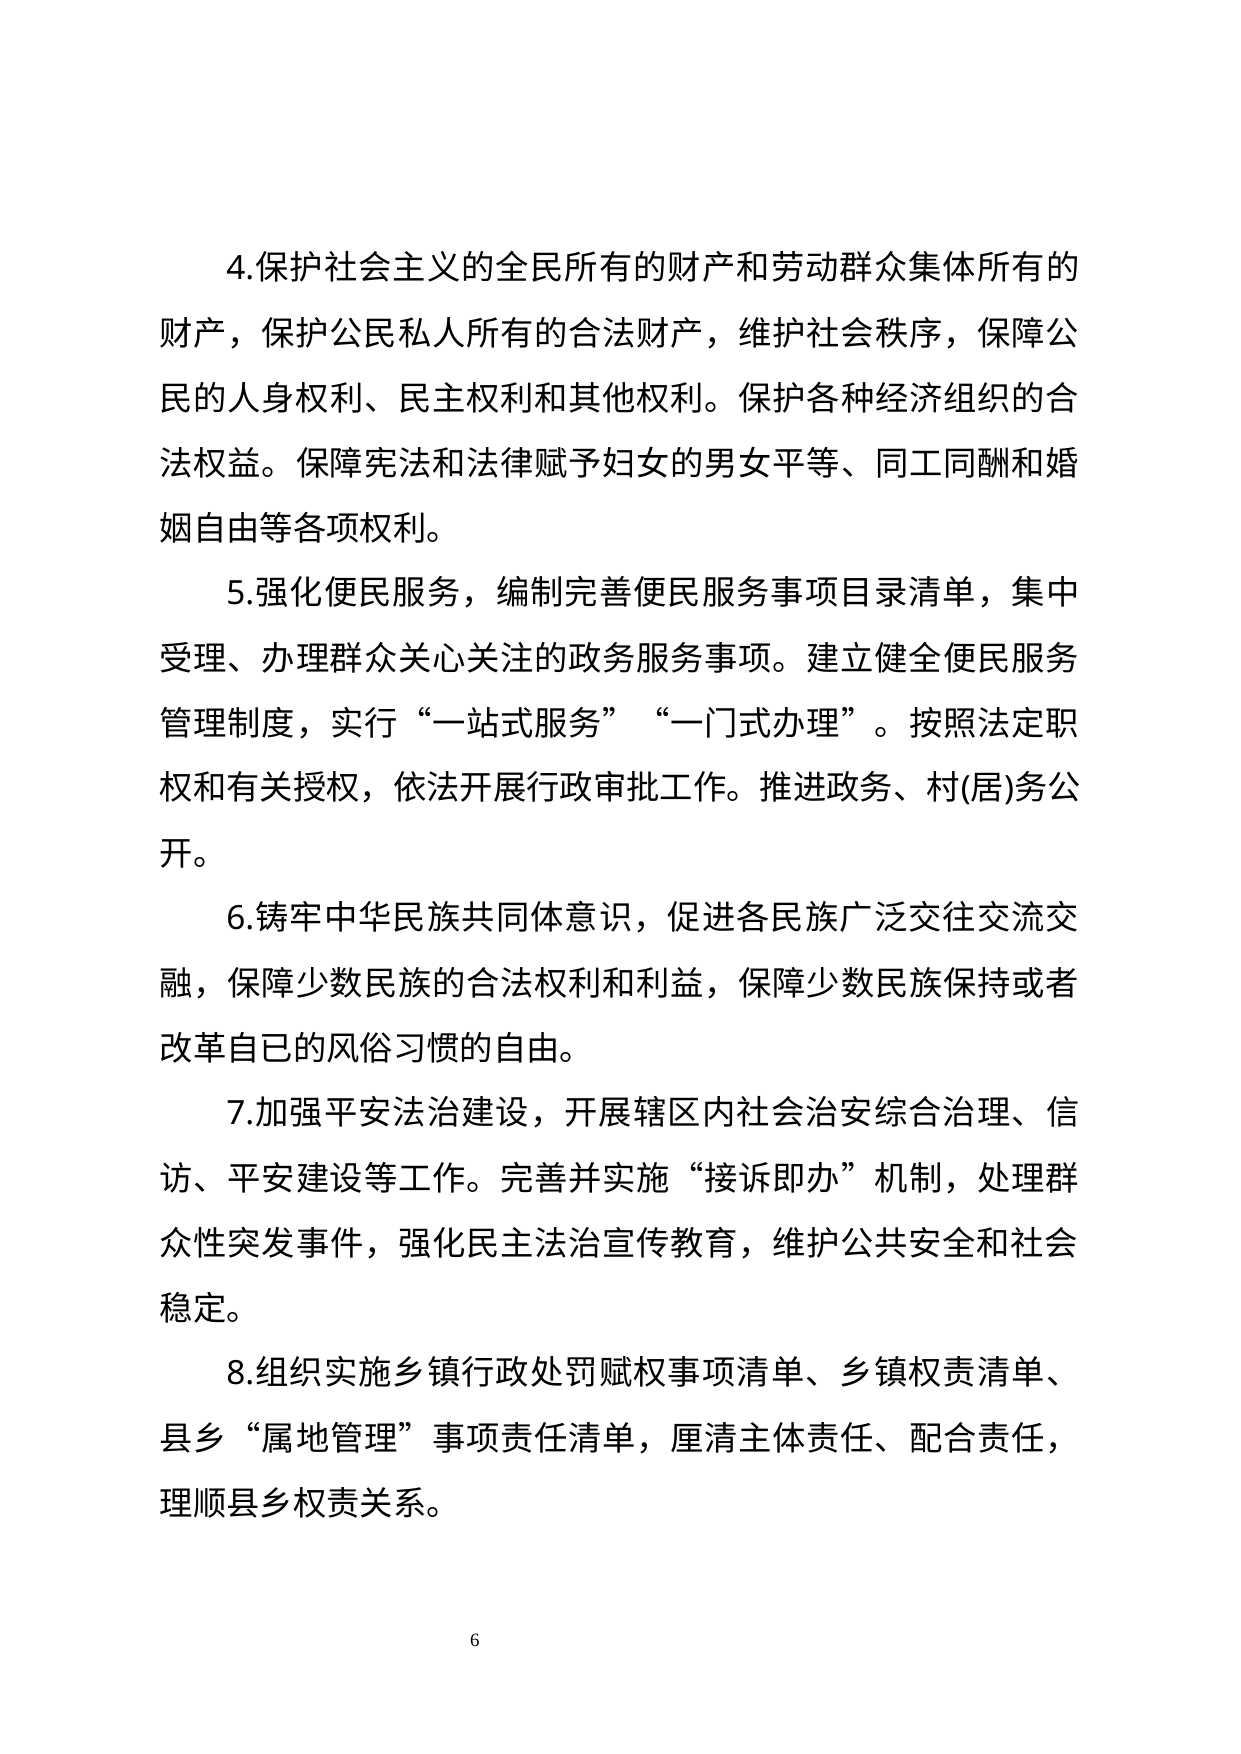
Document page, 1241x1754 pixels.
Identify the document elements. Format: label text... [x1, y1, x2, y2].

text 5.强化便民服务，编制完善便民服务事项目录清单，集中受理、办理群众关心关注的政务服务事项。建立健全便民服务管理制度，实行“一站式服务”“一门式办理”。按照法定职权和有关授权，依法开展行政审批工作。推进政务、村(居)务公开。 [159, 558, 1081, 883]
text 7.加强平安法治建设，开展辖区内社会治安综合治理、信访、平安建设等工作。完善并实施“接诉即办”机制，处理群众性突发事件，强化民主法治宣传教育，维护公共安全和社会稳定。 [159, 1078, 1081, 1338]
text 8.组织实施乡镇行政处罚赋权事项清单、乡镇权责清单、县乡“属地管理”事项责任清单，厘清主体责任、配合责任，理顺县乡权责关系。 [159, 1338, 1081, 1533]
text 6.铸牢中华民族共同体意识，促进各民族广泛交往交流交融，保障少数民族的合法权利和利益，保障少数民族保持或者改革自已的风俗习惯的自由。 [159, 883, 1081, 1078]
text 4.保护社会主义的全民所有的财产和劳动群众集体所有的财产，保护公民私人所有的合法财产，维护社会秩序，保障公民的人身权利、民主权利和其他权利。保护各种经济组织的合法权益。保障宪法和法律赋予妇女的男女平等、同工同酬和婚姻自由等各项权利。 [159, 233, 1081, 558]
